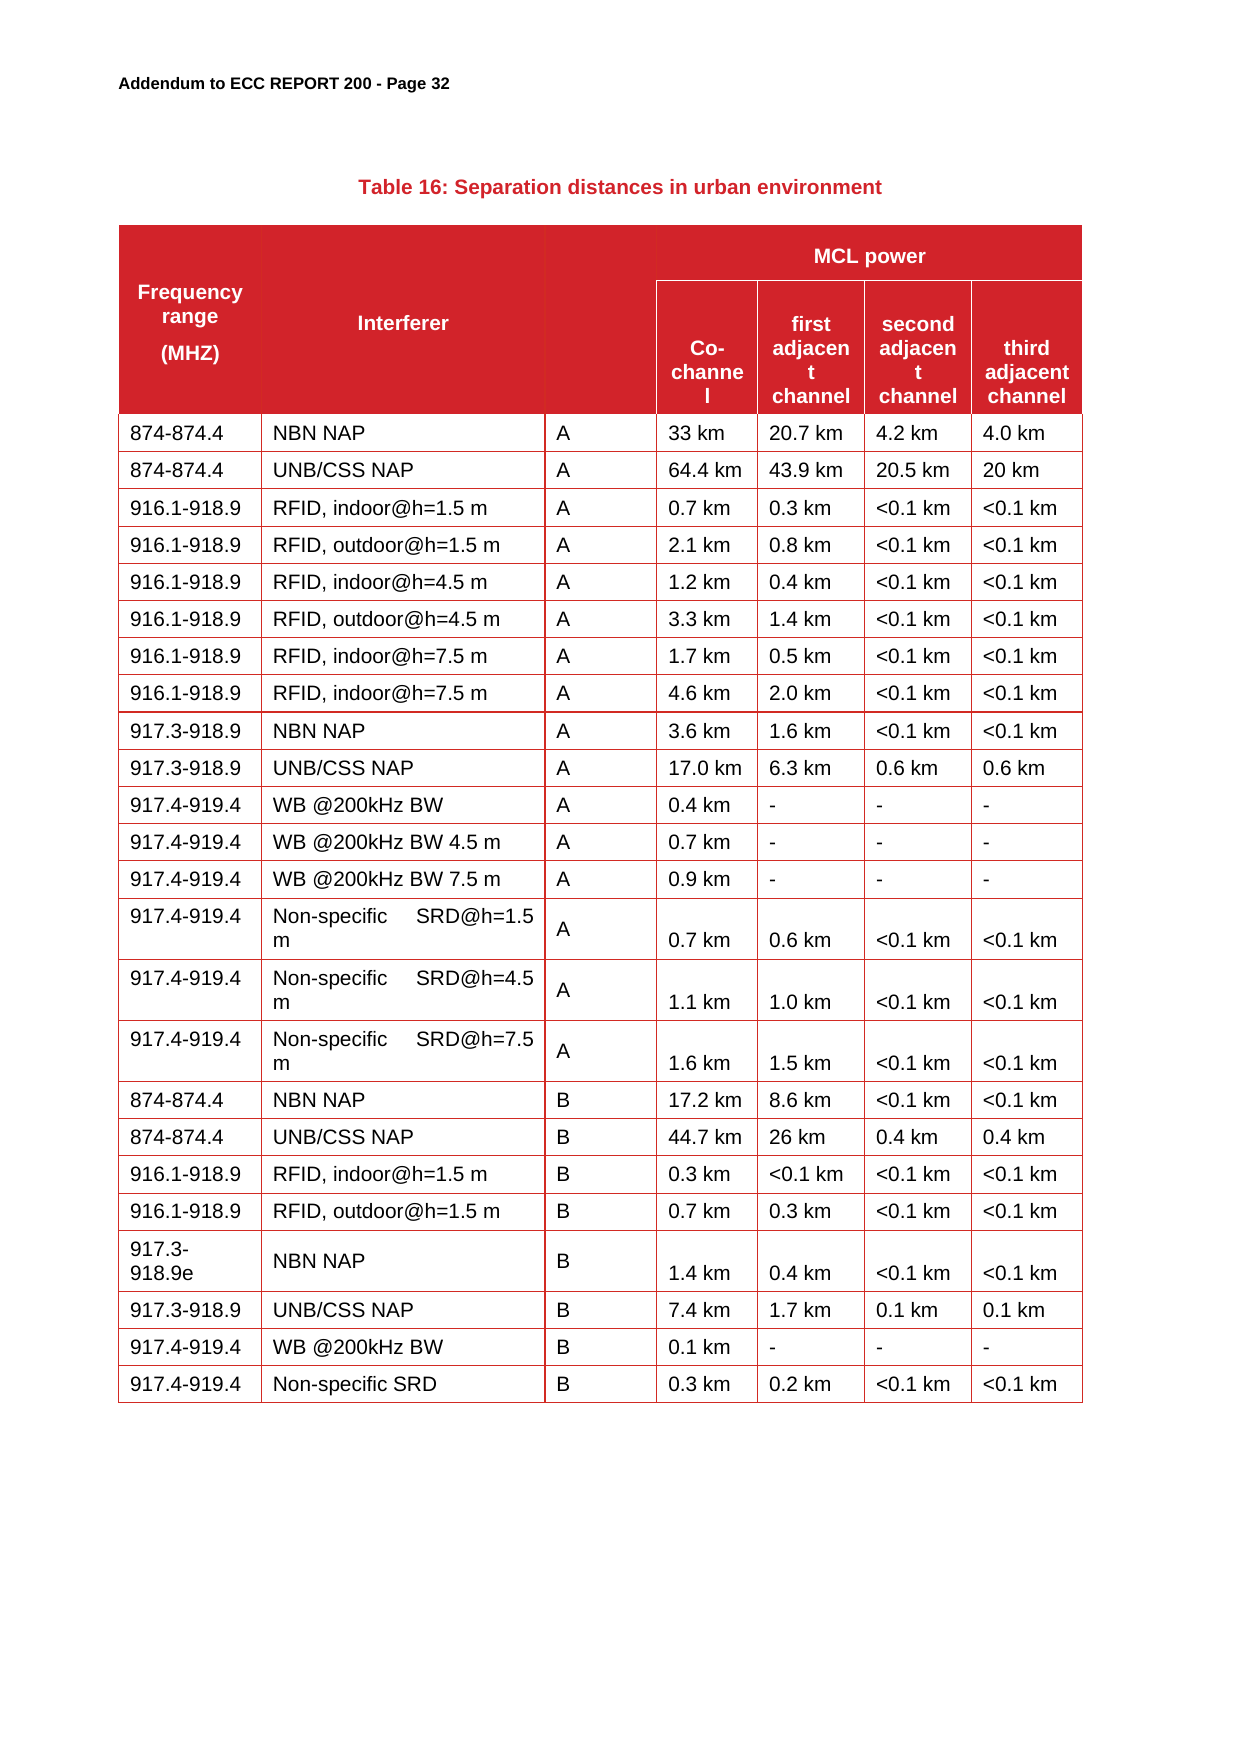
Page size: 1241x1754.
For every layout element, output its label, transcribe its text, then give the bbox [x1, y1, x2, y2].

table_cell <0.1 km [865, 960, 971, 1020]
table_cell <0.1 km [972, 1156, 1082, 1192]
table_cell <0.1 km [865, 1156, 971, 1192]
table_header Frequency range (MHZ) [119, 225, 261, 414]
table_cell <0.1 km [972, 527, 1082, 563]
table_cell <0.1 km [865, 675, 971, 711]
table_cell 0.7 km [657, 824, 757, 860]
table_cell - [865, 861, 971, 897]
table_cell 917.4-919.4 [119, 1329, 261, 1365]
table_cell 1.0 km [758, 960, 864, 1020]
table_cell 917.3-918.9 [119, 750, 261, 786]
table_cell 43.9 km [758, 452, 864, 488]
table_cell 917.3-918.9e [119, 1231, 261, 1291]
table_cell A [546, 861, 656, 897]
table_cell 0.6 km [865, 750, 971, 786]
table_header [546, 225, 656, 414]
table_cell 44.7 km [657, 1119, 757, 1155]
table_cell - [758, 824, 864, 860]
table_cell <0.1 km [972, 1082, 1082, 1118]
table_cell 916.1-918.9 [119, 638, 261, 674]
table_header Interferer [262, 225, 544, 414]
table_cell - [865, 824, 971, 860]
table_cell A [546, 787, 656, 823]
table_cell A [546, 675, 656, 711]
table_cell <0.1 km [972, 601, 1082, 637]
table_cell WB @200kHz BW [262, 787, 544, 823]
table_cell UNB/CSS NAP [262, 1292, 544, 1328]
table_cell second adjacent channel [865, 281, 971, 414]
table_cell NBN NAP [262, 1231, 544, 1291]
table_cell 874-874.4 [119, 1119, 261, 1155]
table_cell <0.1 km [972, 960, 1082, 1020]
table_cell Non-specific SRD [262, 1366, 544, 1402]
table_cell <0.1 km [972, 1366, 1082, 1402]
table_cell WB @200kHz BW [262, 1329, 544, 1365]
table_cell 2.0 km [758, 675, 864, 711]
table_cell <0.1 km [972, 1021, 1082, 1081]
table_cell 0.7 km [657, 899, 757, 958]
table_cell <0.1 km [865, 713, 971, 749]
table_cell <0.1 km [865, 899, 971, 958]
table_cell 20 km [972, 452, 1082, 488]
table_cell 7.4 km [657, 1292, 757, 1328]
table_cell 917.4-919.4 [119, 1366, 261, 1402]
table_cell Co-channel [657, 281, 757, 414]
table_cell 8.6 km [758, 1082, 864, 1118]
table_cell WB @200kHz BW 4.5 m [262, 824, 544, 860]
table_cell 0.3 km [657, 1366, 757, 1402]
table_cell <0.1 km [865, 564, 971, 600]
table_cell 4.0 km [972, 415, 1082, 451]
table_cell 17.0 km [657, 750, 757, 786]
table_cell RFID, outdoor@h=1.5 m [262, 1194, 544, 1229]
table_cell 0.8 km [758, 527, 864, 563]
table_cell A [546, 713, 656, 749]
table_cell B [546, 1329, 656, 1365]
table_cell 874-874.4 [119, 452, 261, 488]
table_cell A [546, 601, 656, 637]
table_cell A [546, 824, 656, 860]
table_cell 0.3 km [657, 1156, 757, 1192]
table_cell - [972, 861, 1082, 897]
table_cell <0.1 km [972, 899, 1082, 958]
table_cell 4.2 km [865, 415, 971, 451]
table_cell 3.6 km [657, 713, 757, 749]
table_cell A [546, 489, 656, 526]
table_cell 0.9 km [657, 861, 757, 897]
table_cell 0.6 km [972, 750, 1082, 786]
table_cell 917.3-918.9 [119, 1292, 261, 1328]
table_cell 917.4-919.4 [119, 787, 261, 823]
table_cell <0.1 km [972, 564, 1082, 600]
table_cell 917.3-918.9 [119, 713, 261, 749]
table_cell UNB/CSS NAP [262, 452, 544, 488]
table_cell <0.1 km [865, 527, 971, 563]
table_cell A [546, 564, 656, 600]
table_cell <0.1 km [865, 1231, 971, 1291]
table_cell A [546, 527, 656, 563]
table_cell 1.7 km [657, 638, 757, 674]
table_cell 916.1-918.9 [119, 527, 261, 563]
table_cell 0.6 km [758, 899, 864, 958]
table_cell 916.1-918.9 [119, 675, 261, 711]
table_cell <0.1 km [865, 601, 971, 637]
table_cell 17.2 km [657, 1082, 757, 1118]
table_cell <0.1 km [865, 1194, 971, 1229]
table_cell - [865, 1329, 971, 1365]
table_cell 20.7 km [758, 415, 864, 451]
table_cell 6.3 km [758, 750, 864, 786]
table_cell UNB/CSS NAP [262, 1119, 544, 1155]
table_cell A [546, 750, 656, 786]
table_cell 0.4 km [657, 787, 757, 823]
table_cell - [758, 861, 864, 897]
table_cell 916.1-918.9 [119, 1156, 261, 1192]
table_cell 0.4 km [758, 1231, 864, 1291]
table_cell - [865, 787, 971, 823]
table_cell NBN NAP [262, 1082, 544, 1118]
table_cell 917.4-919.4 [119, 960, 261, 1020]
table_cell 0.3 km [758, 1194, 864, 1229]
table_cell RFID, indoor@h=7.5 m [262, 638, 544, 674]
table_cell 0.5 km [758, 638, 864, 674]
table_cell RFID, outdoor@h=1.5 m [262, 527, 544, 563]
table_cell 64.4 km [657, 452, 757, 488]
table_cell RFID, indoor@h=1.5 m [262, 489, 544, 526]
table_cell third adjacent channel [972, 281, 1082, 414]
table_cell 4.6 km [657, 675, 757, 711]
table_header MCL power [657, 225, 1082, 280]
table_cell A [546, 960, 656, 1020]
table_cell UNB/CSS NAP [262, 750, 544, 786]
table_cell B [546, 1156, 656, 1192]
table_cell A [546, 899, 656, 958]
table_cell Non-specific SRD@h=7.5 m [262, 1021, 544, 1081]
table_cell <0.1 km [972, 713, 1082, 749]
table_cell 0.3 km [758, 489, 864, 526]
table_cell <0.1 km [972, 675, 1082, 711]
table_cell A [546, 452, 656, 488]
table_cell <0.1 km [972, 489, 1082, 526]
table_cell RFID, indoor@h=7.5 m [262, 675, 544, 711]
table_cell 1.2 km [657, 564, 757, 600]
table_cell 1.4 km [758, 601, 864, 637]
table_cell 917.4-919.4 [119, 824, 261, 860]
table_cell 874-874.4 [119, 1082, 261, 1118]
table_cell 1.6 km [758, 713, 864, 749]
table_cell <0.1 km [865, 638, 971, 674]
table_cell 0.1 km [972, 1292, 1082, 1328]
text Table 16: Separation distances in urban environment [118, 175, 1122, 199]
table_cell 2.1 km [657, 527, 757, 563]
table_cell NBN NAP [262, 415, 544, 451]
table_cell <0.1 km [865, 1021, 971, 1081]
table_cell <0.1 km [972, 1194, 1082, 1229]
table_cell <0.1 km [972, 638, 1082, 674]
table_cell - [972, 787, 1082, 823]
table_cell 1.1 km [657, 960, 757, 1020]
table_cell - [758, 1329, 864, 1365]
table_cell 917.4-919.4 [119, 861, 261, 897]
table_cell 0.1 km [865, 1292, 971, 1328]
table_cell 0.4 km [865, 1119, 971, 1155]
table_cell A [546, 1021, 656, 1081]
table_cell 0.7 km [657, 1194, 757, 1229]
table_cell 0.7 km [657, 489, 757, 526]
table_cell 874-874.4 [119, 415, 261, 451]
table_cell B [546, 1231, 656, 1291]
table_cell Non-specific SRD@h=4.5 m [262, 960, 544, 1020]
table_cell <0.1 km [972, 1231, 1082, 1291]
table_cell <0.1 km [865, 1366, 971, 1402]
table_cell B [546, 1119, 656, 1155]
table_cell B [546, 1082, 656, 1118]
table_cell 3.3 km [657, 601, 757, 637]
table_cell 1.7 km [758, 1292, 864, 1328]
table_cell 916.1-918.9 [119, 601, 261, 637]
table_cell <0.1 km [865, 1082, 971, 1118]
table_cell A [546, 638, 656, 674]
table_cell 916.1-918.9 [119, 564, 261, 600]
table_cell NBN NAP [262, 713, 544, 749]
table_cell 916.1-918.9 [119, 1194, 261, 1229]
table_cell <0.1 km [865, 489, 971, 526]
table_cell RFID, indoor@h=1.5 m [262, 1156, 544, 1192]
table_cell 0.4 km [972, 1119, 1082, 1155]
table_cell - [972, 1329, 1082, 1365]
table_cell B [546, 1366, 656, 1402]
table_cell - [758, 787, 864, 823]
table_cell 1.5 km [758, 1021, 864, 1081]
table_cell 0.2 km [758, 1366, 864, 1402]
table_cell RFID, outdoor@h=4.5 m [262, 601, 544, 637]
table_cell Non-specific SRD@h=1.5 m [262, 899, 544, 958]
table_cell A [546, 415, 656, 451]
table_cell <0.1 km [758, 1156, 864, 1192]
table_cell 20.5 km [865, 452, 971, 488]
table_cell 1.4 km [657, 1231, 757, 1291]
table_cell 917.4-919.4 [119, 1021, 261, 1081]
table_cell - [972, 824, 1082, 860]
table_cell 33 km [657, 415, 757, 451]
table_cell 26 km [758, 1119, 864, 1155]
table_cell 0.1 km [657, 1329, 757, 1365]
table_cell 0.4 km [758, 564, 864, 600]
table_cell RFID, indoor@h=4.5 m [262, 564, 544, 600]
table_cell first adjacent channel [758, 281, 864, 414]
table_cell 917.4-919.4 [119, 899, 261, 958]
table_cell B [546, 1194, 656, 1229]
table_cell WB @200kHz BW 7.5 m [262, 861, 544, 897]
table_cell B [546, 1292, 656, 1328]
table_cell 916.1-918.9 [119, 489, 261, 526]
table_cell 1.6 km [657, 1021, 757, 1081]
